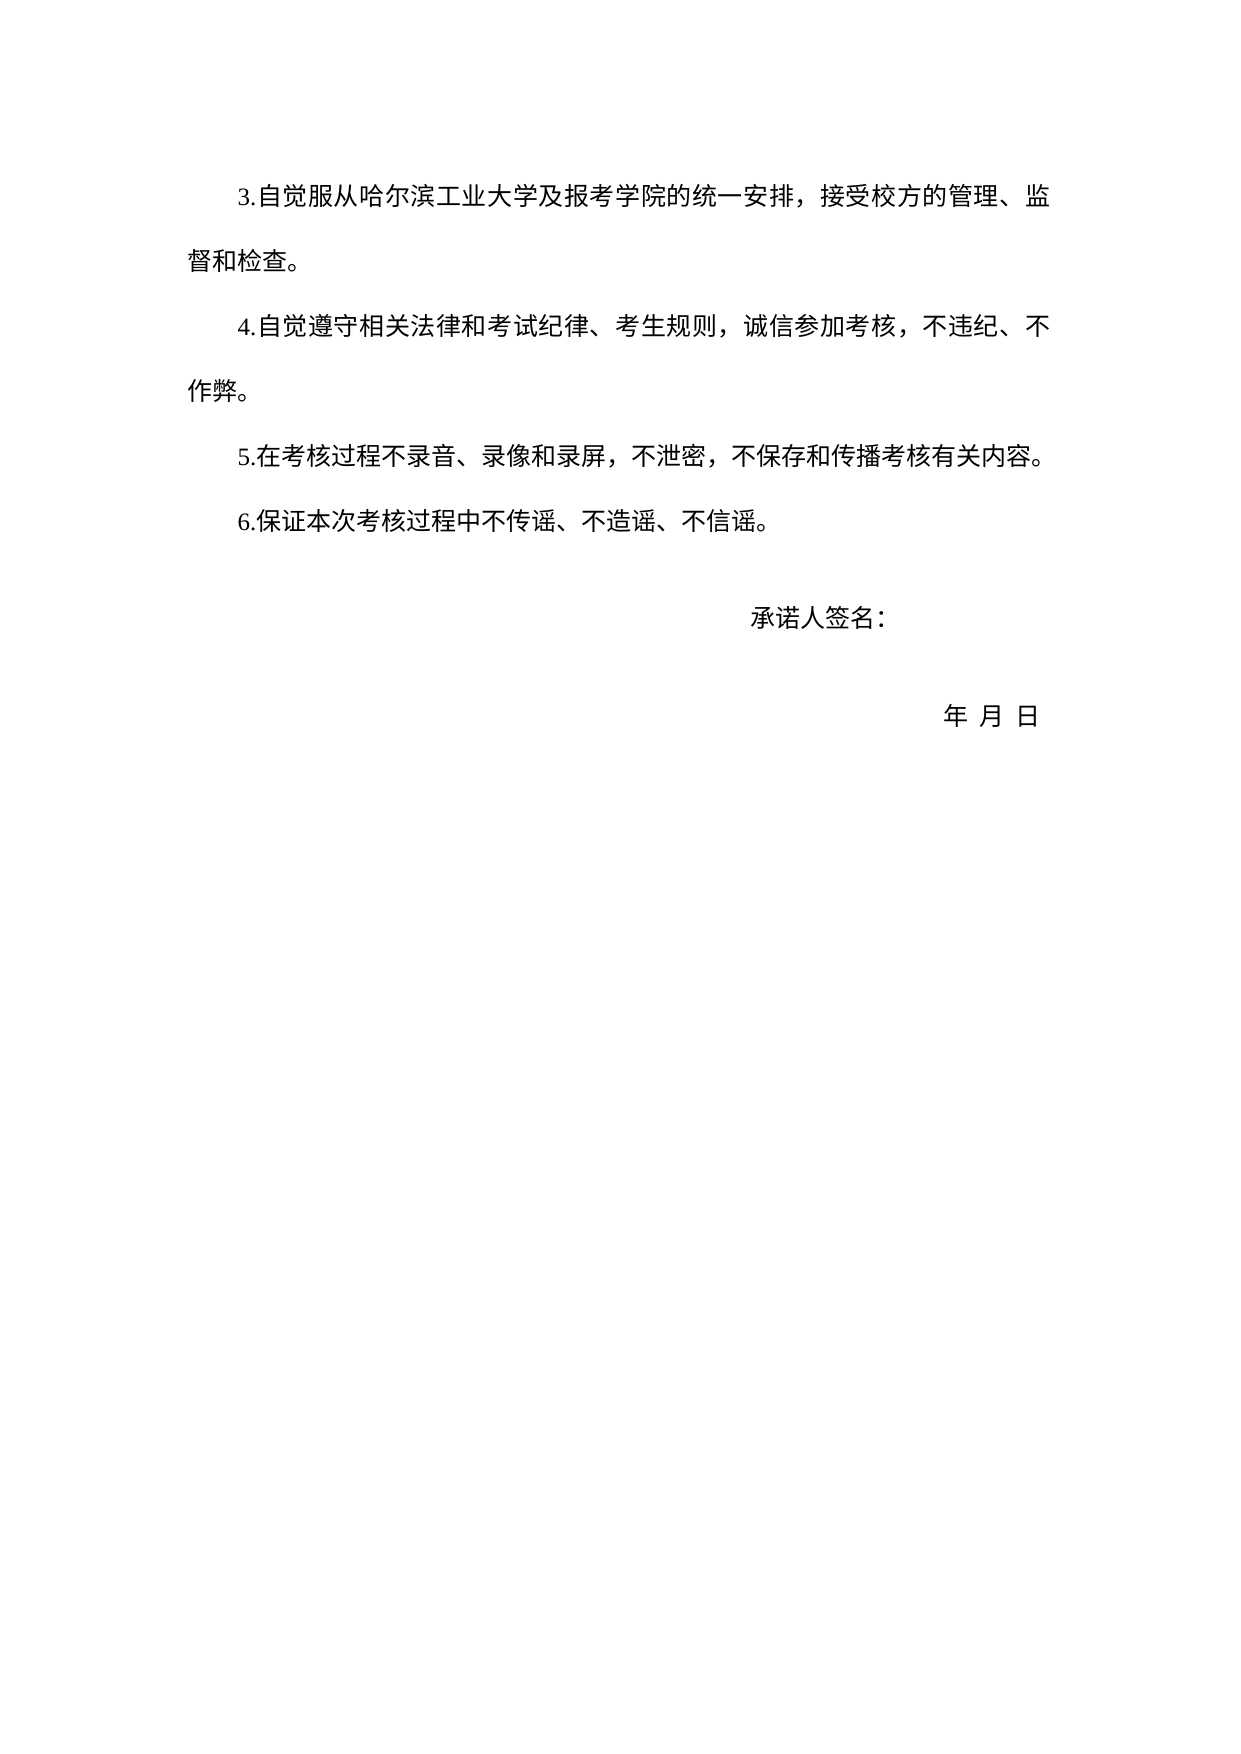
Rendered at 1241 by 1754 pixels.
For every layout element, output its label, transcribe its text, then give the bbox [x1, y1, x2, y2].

text 4.自觉遵守相关法律和考试纪律、考生规则，诚信参加考核，不违纪、不作弊。 [187, 292, 1053, 422]
text 6.保证本次考核过程中不传谣、不造谣、不信谣。 [187, 487, 1053, 552]
text 3.自觉服从哈尔滨工业大学及报考学院的统一安排，接受校方的管理、监督和检查。 [187, 162, 1053, 292]
text 5.在考核过程不录音、录像和录屏，不泄密，不保存和传播考核有关内容。 [187, 422, 1053, 487]
text 年 月 日 [187, 682, 1040, 747]
text 承诺人签名： [187, 584, 1003, 649]
